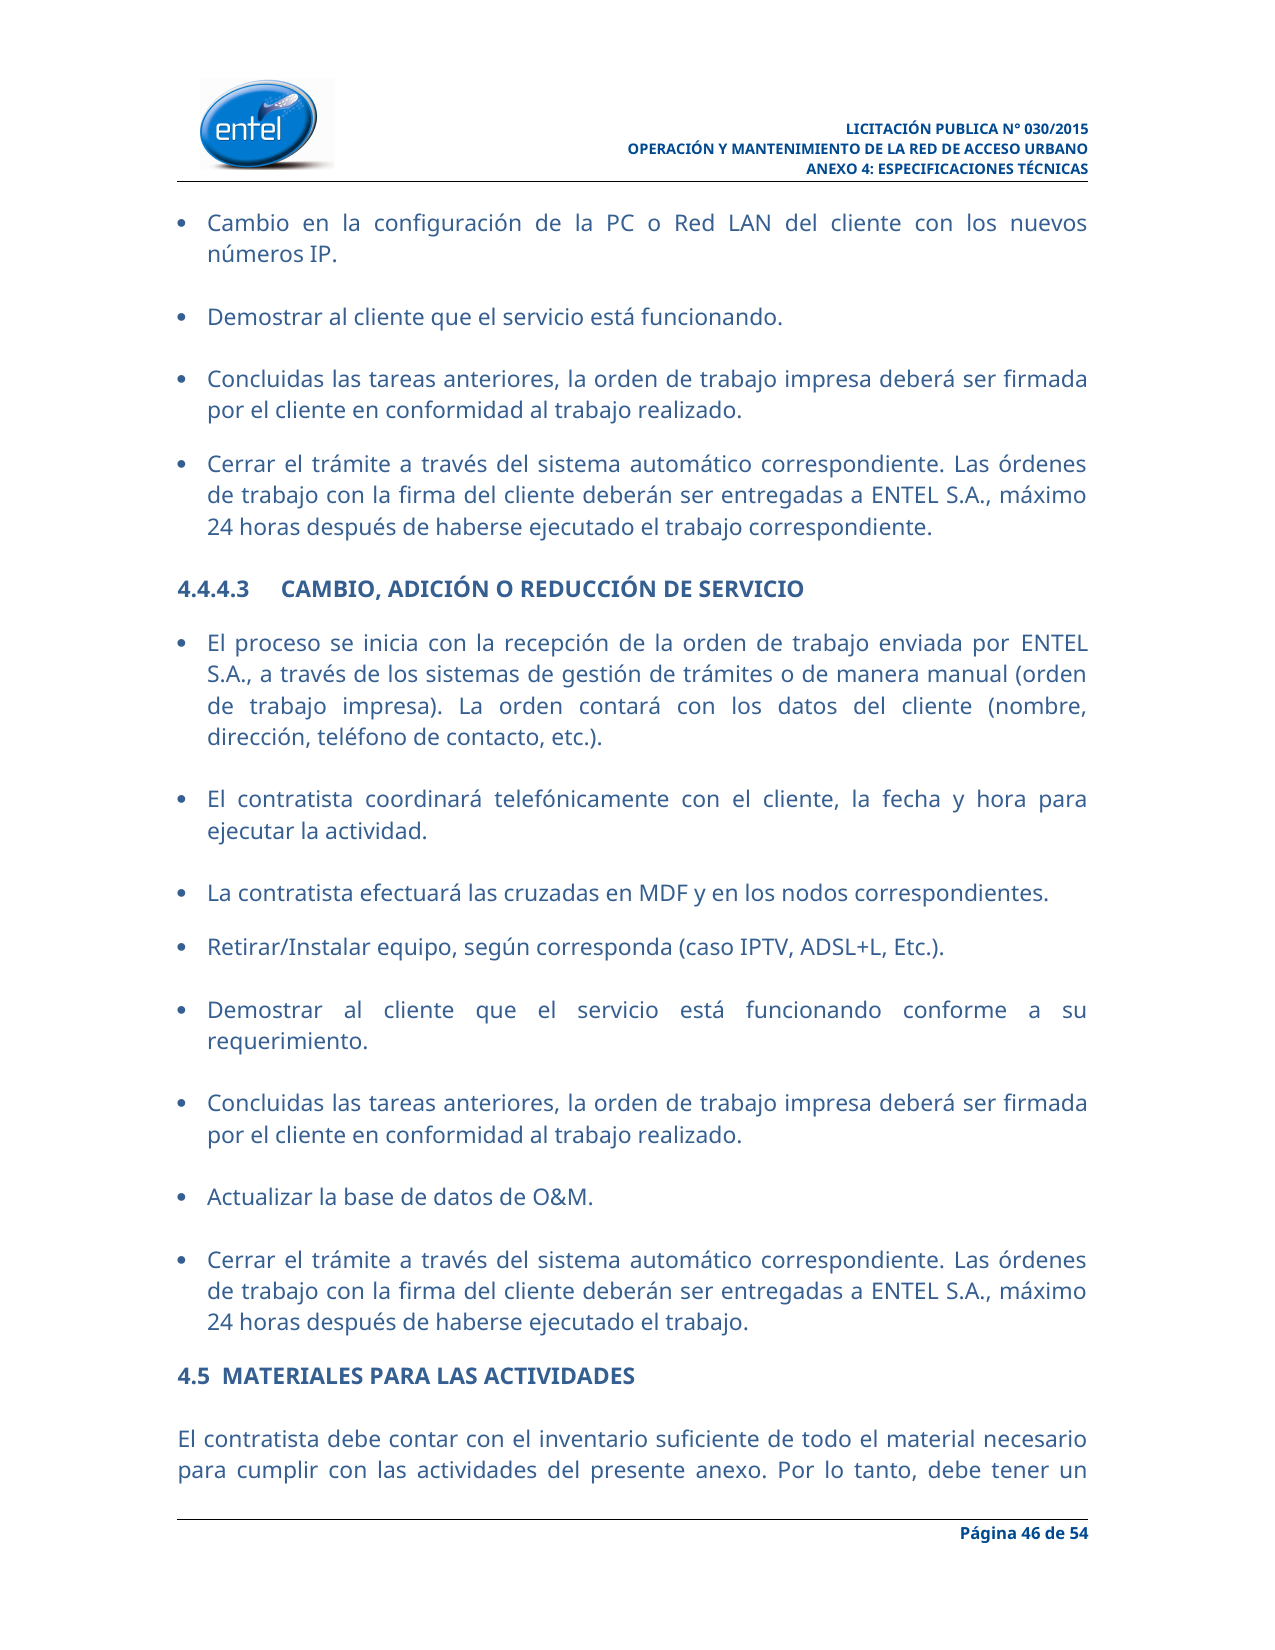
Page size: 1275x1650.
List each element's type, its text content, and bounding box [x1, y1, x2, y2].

list Concluidas las tareas anteriores, la orden de trabajo impresa deberá ser firmada por el cliente en conformidad al trabajo realizado. [177, 363, 1088, 426]
list El contratista coordinará telefónicamente con el cliente, la fecha y hora para ejecutar la actividad. [177, 783, 1088, 846]
list Demostrar al cliente que el servicio está funcionando conforme a su requerimiento. [177, 994, 1088, 1056]
list Actualizar la base de datos de O&M. [177, 1181, 1088, 1212]
list Cambio en la configuración de la PC o Red LAN del cliente con los nuevos números IP. [177, 207, 1088, 269]
list El proceso se inicia con la recepción de la orden de trabajo enviada por ENTEL S.A., a través de los sistemas de gestión de trámites o de manera manual (orden de trabajo impresa). La orden contará con los datos del cliente (nombre, dirección, teléfono de contacto, etc.). [177, 627, 1088, 752]
list Retirar/Instalar equipo, según corresponda (caso IPTV, ADSL+L, Etc.). [177, 931, 1088, 962]
subtitle MATERIALES PARA LAS ACTIVIDADES [177, 1360, 1088, 1391]
list La contratista efectuará las cruzadas en MDF y en los nodos correspondientes. [177, 877, 1088, 908]
list Cerrar el trámite a través del sistema automático correspondiente. Las órdenes de trabajo con la firma del cliente deberán ser entregadas a ENTEL S.A., máximo 24 horas después de haberse ejecutado el trabajo. [177, 1244, 1088, 1337]
picture [199, 78, 335, 170]
list Cerrar el trámite a través del sistema automático correspondiente. Las órdenes de trabajo con la firma del cliente deberán ser entregadas a ENTEL S.A., máximo 24 horas después de haberse ejecutado el trabajo correspondiente. [177, 448, 1088, 542]
list Demostrar al cliente que el servicio está funcionando. [177, 301, 1088, 332]
subtitle CAMBIO, ADICIÓN O REDUCCIÓN DE SERVICIO [177, 573, 1088, 604]
list Concluidas las tareas anteriores, la orden de trabajo impresa deberá ser firmada por el cliente en conformidad al trabajo realizado. [177, 1087, 1088, 1150]
